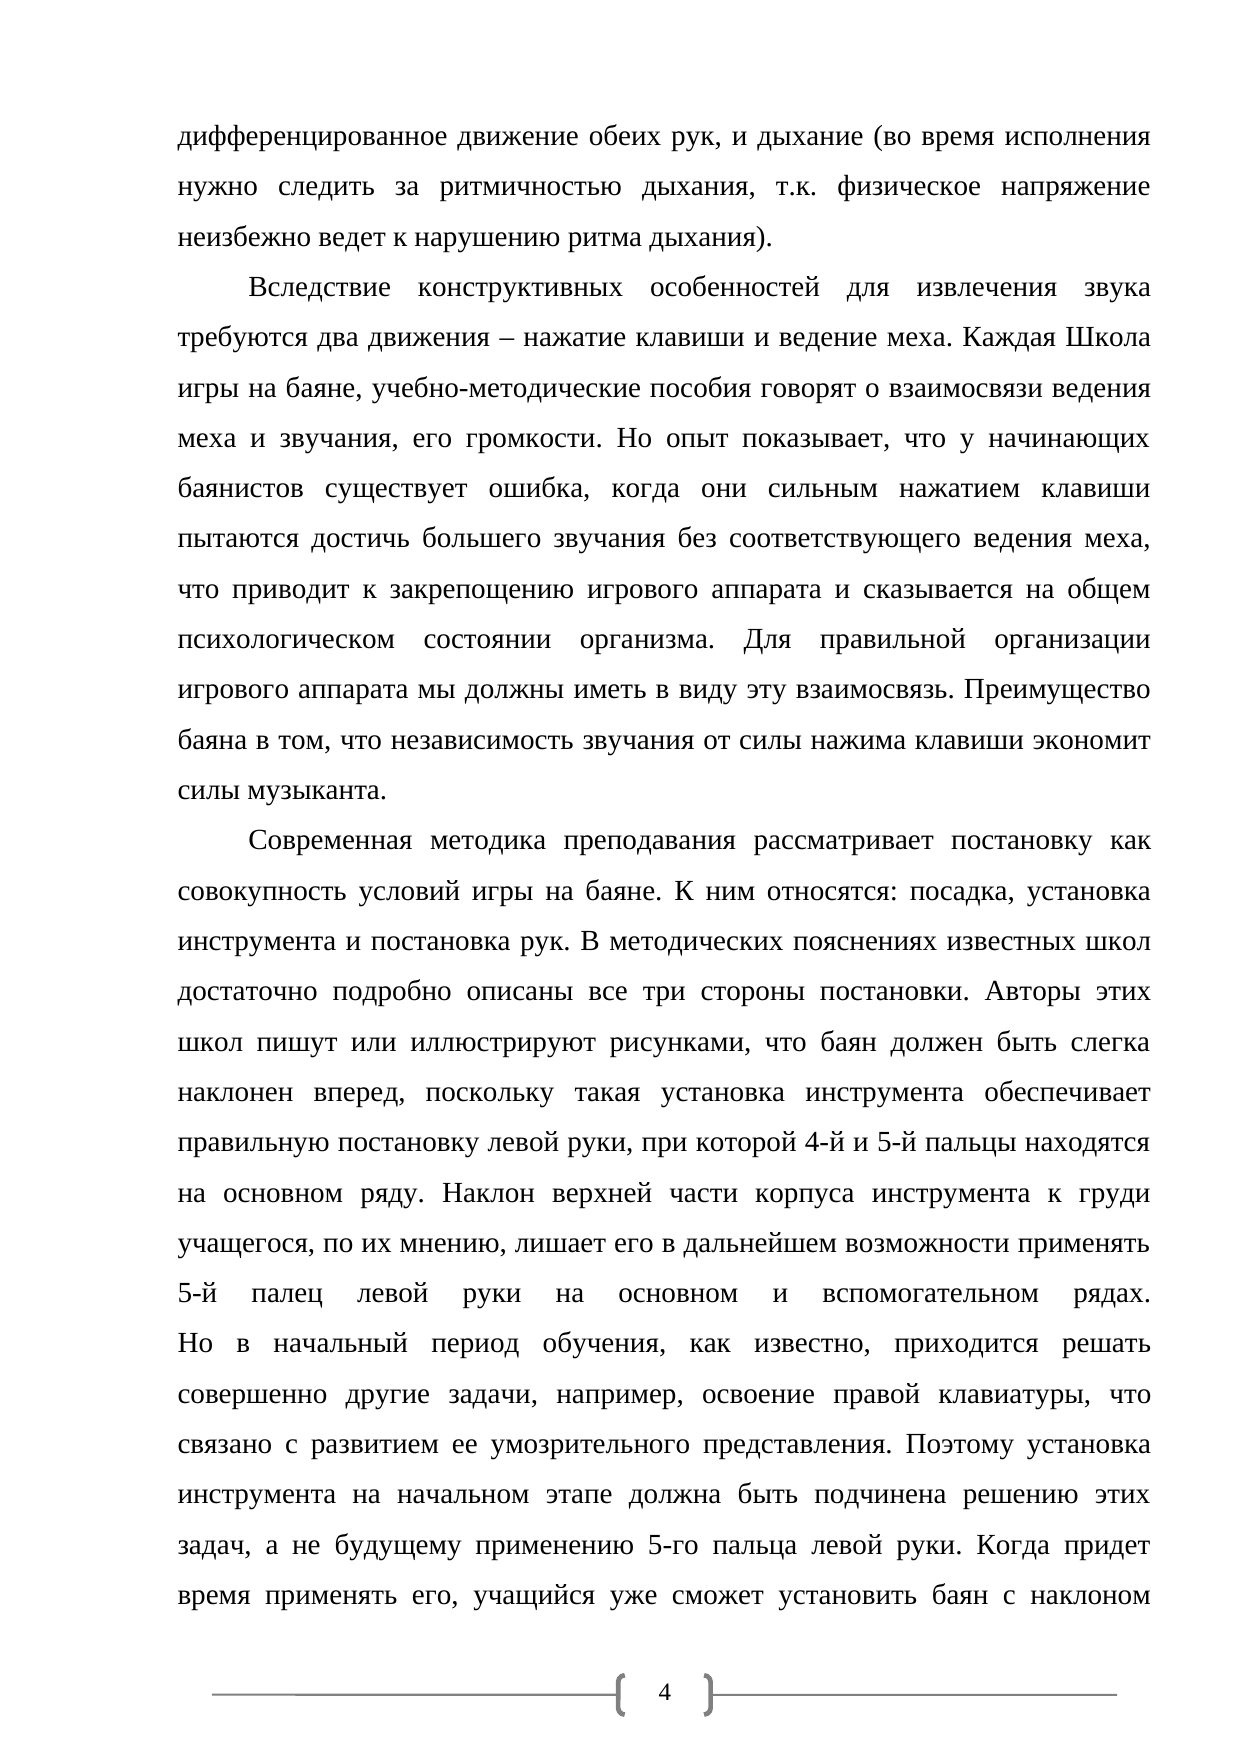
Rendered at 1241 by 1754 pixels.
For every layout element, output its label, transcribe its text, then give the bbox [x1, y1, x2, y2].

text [177, 118, 1152, 252]
text Вследствие конструктивных особенностей для извлечения звука требуются два движения – нажатие клавиши и ведение меха. Каждая Школа игры на баяне, учебно-методические пособия говорят о взаимосвязи ведения меха и звучания, его громкости. Но опыт показывает, что у начинающих баянистов существует ошибка, когда они сильным нажатием клавиши пытаются достичь большего звучания без соответствующего ведения меха, что приводит к закрепощению игрового аппарата и сказывается на общем психологическом состоянии организма. Для правильной организации игрового аппарата мы должны иметь в виду эту взаимосвязь. Преимущество баяна в том, что независимость звучания от силы нажима клавиши экономит силы музыканта. [177, 269, 1152, 806]
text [177, 822, 1152, 1611]
